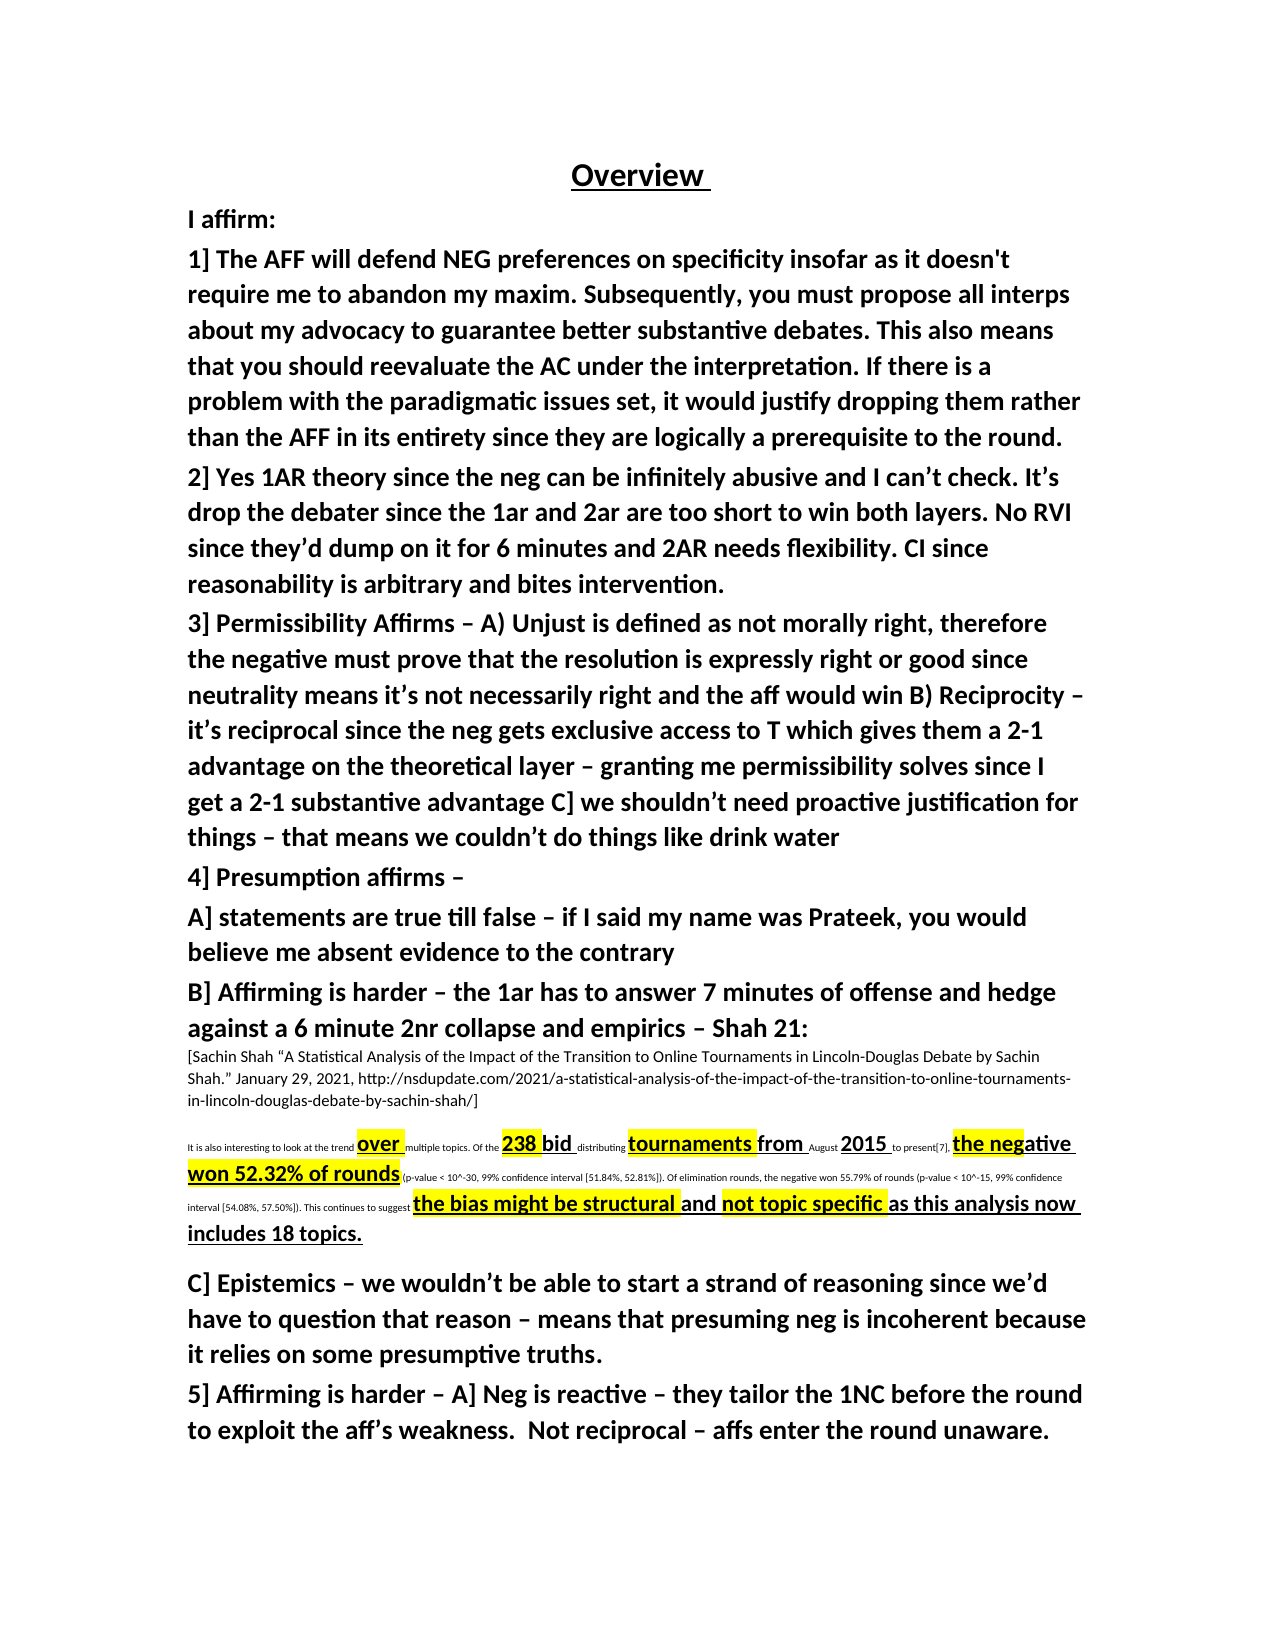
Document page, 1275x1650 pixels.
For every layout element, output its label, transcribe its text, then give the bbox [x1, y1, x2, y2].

subtitle C] Epistemics – we wouldn’t be able to start a strand of reasoning since we’d have to question that reason – means that presuming neg is incoherent because it relies on some presumptive truths. [187, 1266, 1087, 1371]
subtitle A] statements are true till false – if I said my name was Prateek, you would believe me absent evidence to the contrary [187, 900, 1087, 969]
subtitle I affirm: [187, 202, 1087, 235]
subtitle 1] The AFF will defend NEG preferences on specificity insofar as it doesn't require me to abandon my maxim. Subsequently, you must propose all interps about my advocacy to guarantee better substantive debates. This also means that you should reevaluate the AC under the interpretation. If there is a problem with the paradigmatic issues set, it would justify dropping them rather than the AFF in its entirety since they are logically a prerequisite to the round. [187, 242, 1087, 453]
text It is also interesting to look at the trend over multiple topics. Of the 238 bid distributing tournaments from August 2015 to present[7], the negative won 52.32% of rounds (p-value < 10^-30, 99% confidence interval [51.84%, 52.81%]). Of elimination rounds, the negative won 55.79% of rounds (p-value < 10^-15, 99% confidence interval [54.08%, 57.50%]). This continues to suggest the bias might be structural and not topic specific as this analysis now includes 18 topics. [187, 1129, 1087, 1248]
subtitle 2] Yes 1AR theory since the neg can be infinitely abusive and I can’t check. It’s drop the debater since the 1ar and 2ar are too short to win both layers. No RVI since they’d dump on it for 6 minutes and 2AR needs flexibility. CI since reasonability is arbitrary and bites intervention. [187, 460, 1087, 600]
subtitle 5] Affirming is harder – A] Neg is reactive – they tailor the 1NC before the round to exploit the aff’s weakness. Not reciprocal – affs enter the round unaware. [187, 1377, 1087, 1446]
text [Sachin Shah “A Statistical Analysis of the Impact of the Transition to Online Tournaments in Lincoln-Douglas Debate by Sachin Shah.” January 29, 2021, http://nsdupdate.com/2021/a-statistical-analysis-of-the-impact-of-the-transition-to-online-tournaments-in-lincoln-douglas-debate-by-sachin-shah/] [187, 1047, 1087, 1111]
subtitle Overview [187, 154, 1087, 195]
subtitle B] Affirming is harder – the 1ar has to answer 7 minutes of offense and hedge against a 6 minute 2nr collapse and empirics – Shah 21: [187, 975, 1087, 1044]
subtitle 4] Presumption affirms – [187, 860, 1087, 893]
subtitle 3] Permissibility Affirms – A) Unjust is defined as not morally right, therefore the negative must prove that the resolution is expressly right or good since neutrality means it’s not necessarily right and the aff would win B) Reciprocity – it’s reciprocal since the neg gets exclusive access to T which gives them a 2-1 advantage on the theoretical layer – granting me permissibility solves since I get a 2-1 substantive advantage C] we shouldn’t need proactive justification for things – that means we couldn’t do things like drink water [187, 607, 1087, 853]
